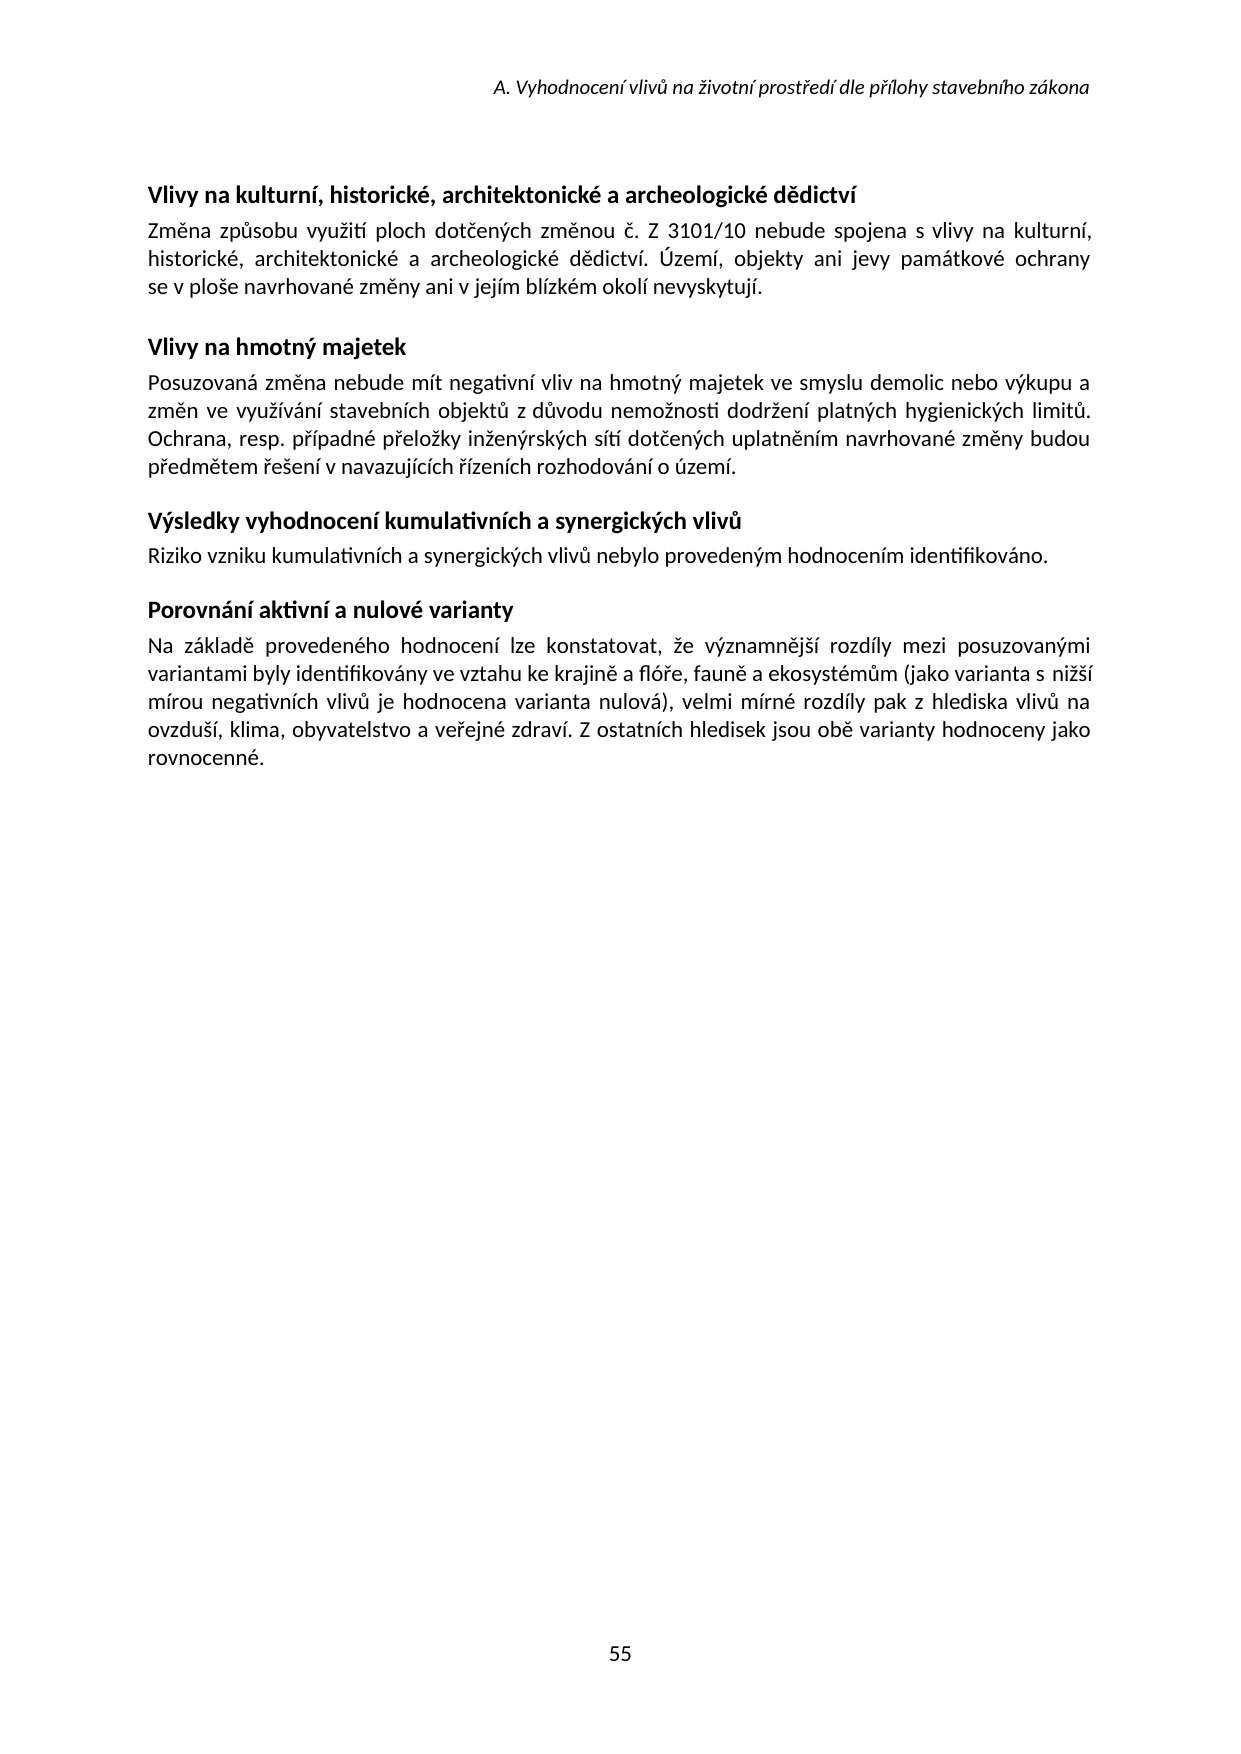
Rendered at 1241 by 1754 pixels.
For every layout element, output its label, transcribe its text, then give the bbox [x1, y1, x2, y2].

subtitle Vlivy na hmotný majetek [148, 331, 1092, 362]
list Riziko vzniku kumulativních a synergických vlivů nebylo provedeným hodnocením identifikováno. [148, 542, 1092, 570]
subtitle Vlivy na kulturní, historické, architektonické a archeologické dědictví [148, 179, 1092, 209]
text Na základě provedeného hodnocení lze konstatovat, že významnější rozdíly mezi posuzovanými variantami byly identifikovány ve vztahu ke krajině a flóře, fauně a ekosystémům (jako varianta s nižší mírou negativních vlivů je hodnocena varianta nulová), velmi mírné rozdíly pak z hlediska vlivů na ovzduší, klima, obyvatelstvo a veřejné zdraví. Z ostatních hledisek jsou obě varianty hodnoceny jako rovnocenné. [148, 631, 1092, 772]
text Posuzovaná změna nebude mít negativní vliv na hmotný majetek ve smyslu demolic nebo výkupu a změn ve využívání stavebních objektů z důvodu nemožnosti dodržení platných hygienických limitů. Ochrana, resp. případné přeložky inženýrských sítí dotčených uplatněním navrhované změny budou předmětem řešení v navazujících řízeních rozhodování o území. [148, 368, 1092, 480]
subtitle Výsledky vyhodnocení kumulativních a synergických vlivů [148, 505, 1092, 535]
subtitle Porovnání aktivní a nulové varianty [148, 595, 1092, 625]
text Změna způsobu využití ploch dotčených změnou č. Z 3101/10 nebude spojena s vlivy na kulturní, historické, architektonické a archeologické dědictví. Území, objekty ani jevy památkové ochrany se v ploše navrhované změny ani v jejím blízkém okolí nevyskytují. [148, 216, 1092, 300]
